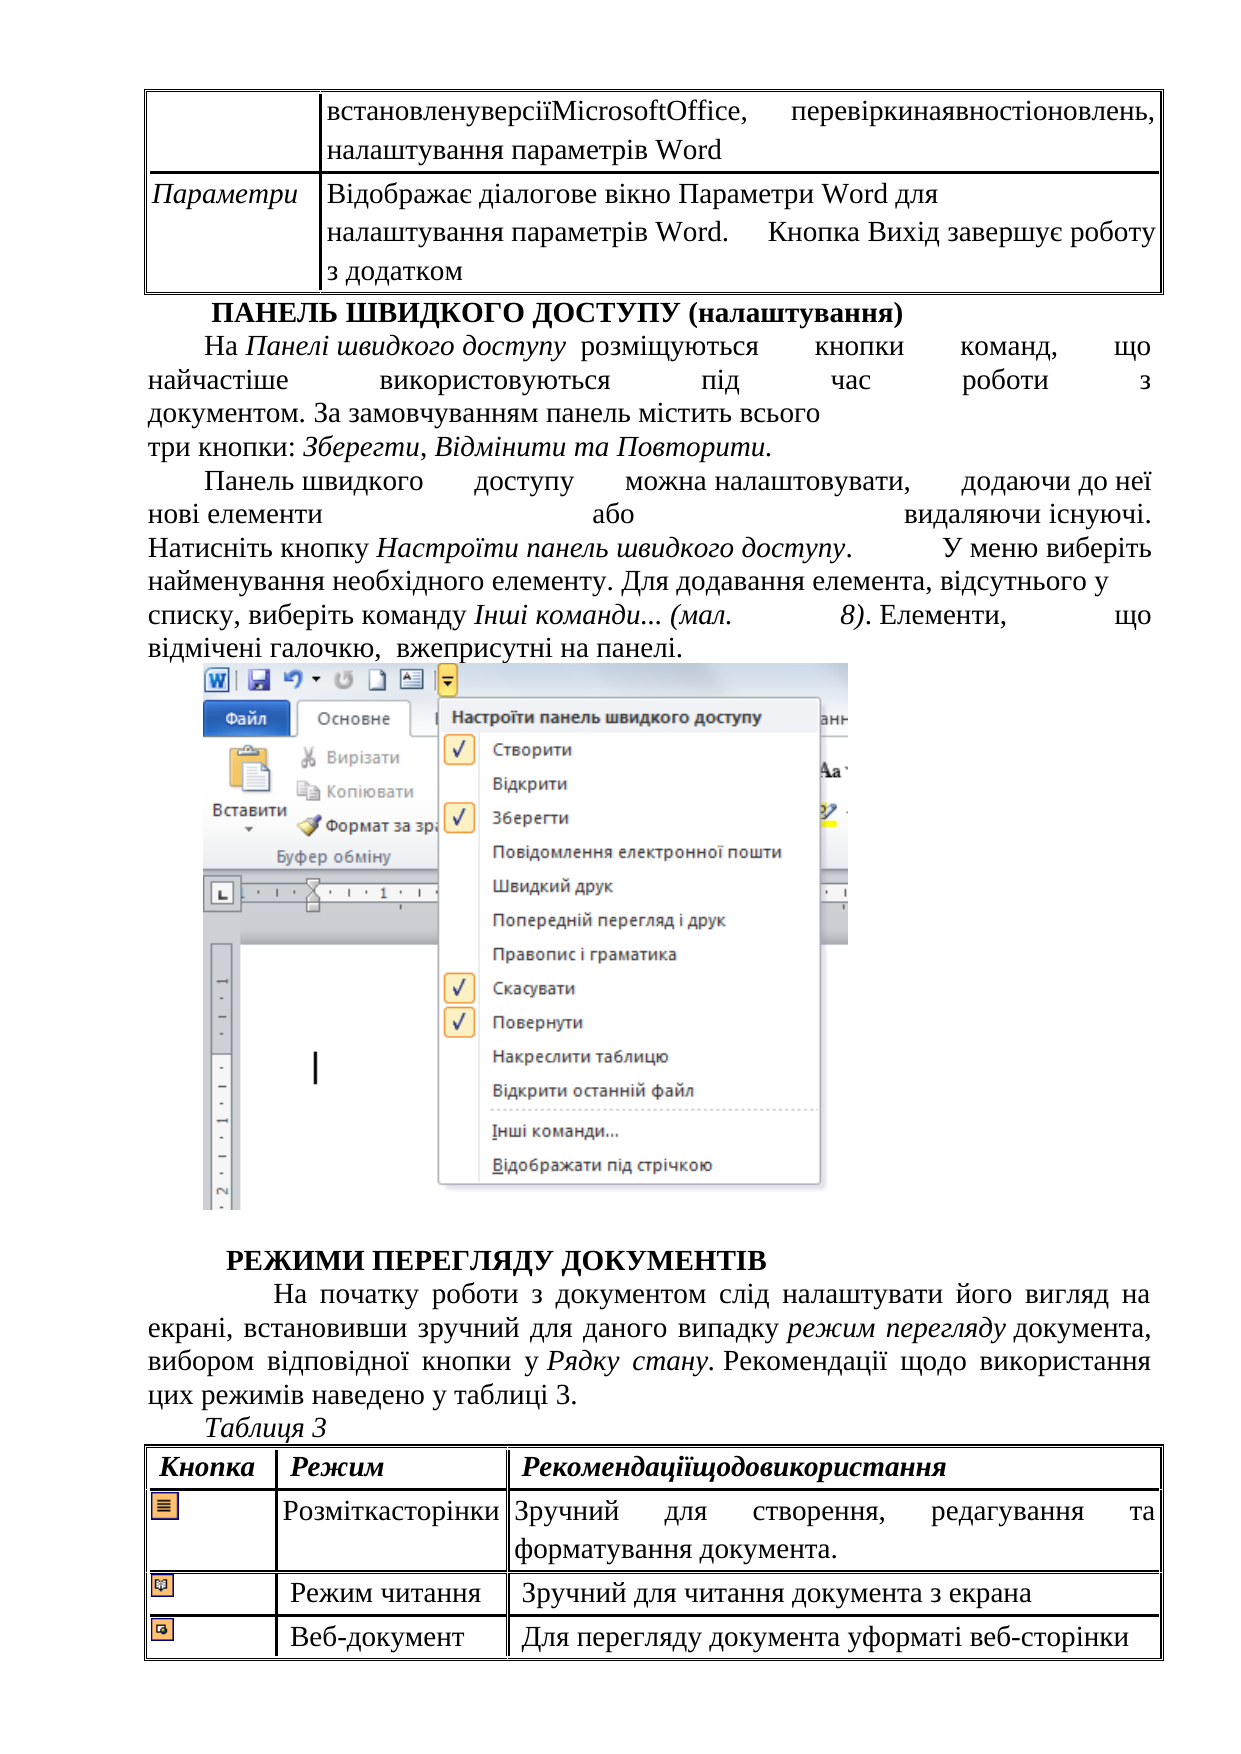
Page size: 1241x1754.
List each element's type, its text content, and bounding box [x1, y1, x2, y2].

table_cell Режим читання [278, 1574, 506, 1614]
text Панель швидкого доступу можна налаштовувати, додаючи до неї нові елементи або видаляючи існуючі. Натисніть кнопку Настроїти панель швидкого доступу. У меню виберіть найменування необхідного елементу. Для додавання елемента, відсутнього у списку, виберіть команду Інші команди... (мал. 8). Елементи, що відмічені галочкю, вжеприсутні на панелі. [148, 463, 1152, 664]
text РЕЖИМИ ПЕРЕГЛЯДУ ДОКУМЕНТІВ [148, 1243, 1152, 1276]
picture [203, 663, 848, 1210]
table_cell [147, 1570, 275, 1614]
table_cell Зручний для читання документа з екрана [510, 1570, 1161, 1614]
text ПАНЕЛЬ ШВИДКОГО ДОСТУПУ (налаштування) [148, 295, 1152, 328]
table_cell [320, 92, 1160, 171]
table_cell Параметри [147, 171, 320, 292]
table_cell Довідка [147, 92, 320, 171]
table_header Режим [276, 1446, 508, 1488]
text На Панелі швидкого доступу розміщуються кнопки команд, що найчастіше використовуються під час роботи з документом. За замовчуванням панель містить всього три кнопки: Зберегти, Відмінити та Повторити. [148, 328, 1152, 463]
picture [151, 1492, 179, 1520]
text Таблиця 3 [148, 1411, 1152, 1444]
table_cell [147, 1614, 276, 1658]
table_cell Зручний для створення, редагування та форматування документа. [510, 1488, 1162, 1570]
table_cell Розміткасторінки [278, 1491, 506, 1570]
table_header Кнопка [147, 1448, 276, 1488]
table_cell Відображає діалогове вікно Параметри Word для налаштування параметрів Word. Кнопка Вихід завершує роботу з додатком [320, 171, 1160, 292]
table_cell [145, 1488, 275, 1570]
table_header Рекомендаціїщодовикористання [508, 1448, 1160, 1488]
table_cell Веб-документ [276, 1614, 508, 1658]
picture [151, 1618, 174, 1641]
table_cell Для перегляду документа уформаті веб-сторінки [508, 1614, 1160, 1658]
picture [151, 1574, 174, 1597]
text На початку роботи з документом слід налаштувати його вигляд на екрані, встановивши зручний для даного випадку режим перегляду документа, вибором відповідної кнопки у Рядку стану. Рекомендації щодо використання цих режимів наведено у таблиці 3. [148, 1276, 1152, 1411]
